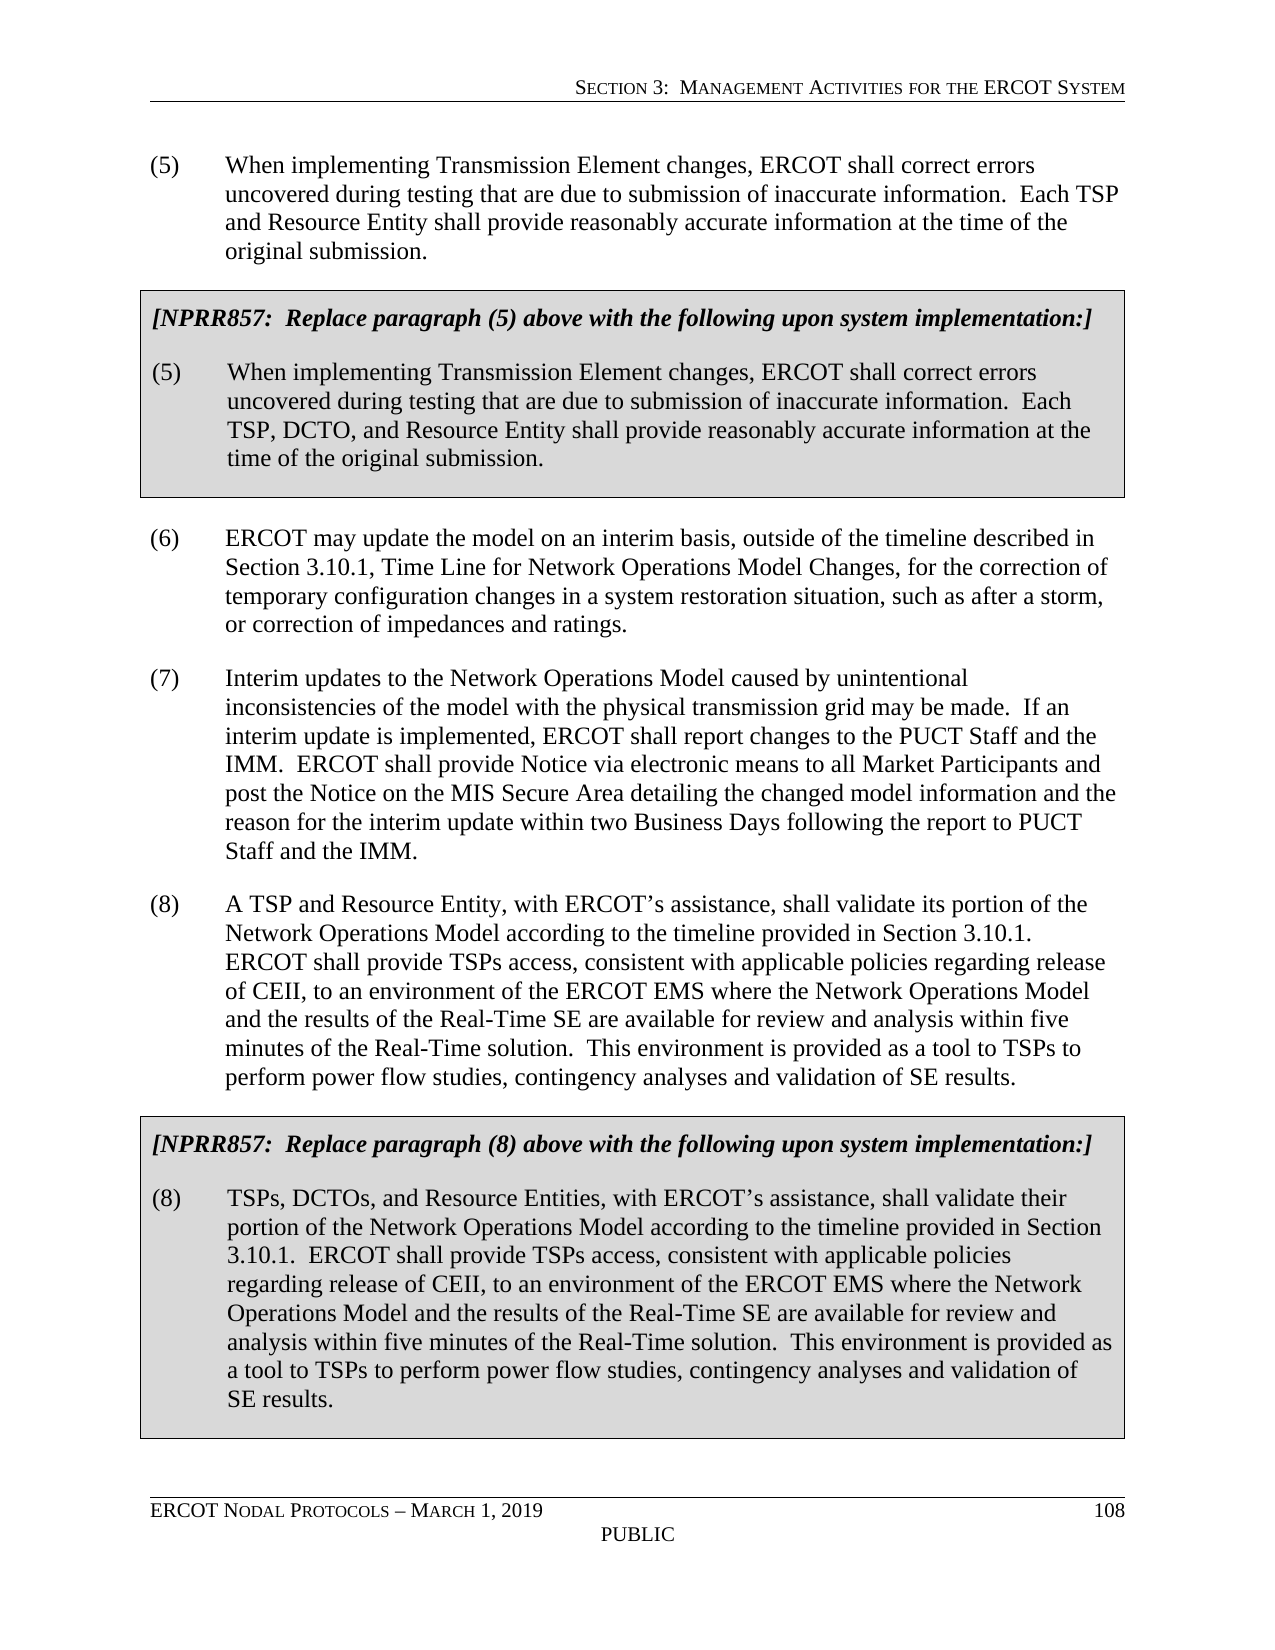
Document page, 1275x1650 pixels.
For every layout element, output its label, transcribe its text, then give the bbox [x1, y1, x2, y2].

text (5) When implementing Transmission Element changes, ERCOT shall correct errors uncovered during testing that are due to submission of inaccurate information. Each TSP and Resource Entity shall provide reasonably accurate information at the time of the original submission. [150, 150, 1125, 265]
text (8) A TSP and Resource Entity, with ERCOT’s assistance, shall validate its portion of the Network Operations Model according to the timeline provided in Section 3.10.1. ERCOT shall provide TSPs access, consistent with applicable policies regarding release of CEII, to an environment of the ERCOT EMS where the Network Operations Model and the results of the Real-Time SE are available for review and analysis within five minutes of the Real-Time solution. This environment is provided as a tool to TSPs to perform power flow studies, contingency analyses and validation of SE results. [150, 889, 1125, 1091]
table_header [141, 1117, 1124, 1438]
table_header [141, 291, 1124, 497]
text (6) ERCOT may update the model on an interim basis, outside of the timeline described in Section 3.10.1, Time Line for Network Operations Model Changes, for the correction of temporary configuration changes in a system restoration situation, such as after a storm, or correction of impedances and ratings. [150, 523, 1125, 638]
text (7) Interim updates to the Network Operations Model caused by unintentional inconsistencies of the model with the physical transmission grid may be made. If an interim update is implemented, ERCOT shall report changes to the PUCT Staff and the IMM. ERCOT shall provide Notice via electronic means to all Market Participants and post the Notice on the MIS Secure Area detailing the changed model information and the reason for the interim update within two Business Days following the report to PUCT Staff and the IMM. [150, 663, 1125, 864]
